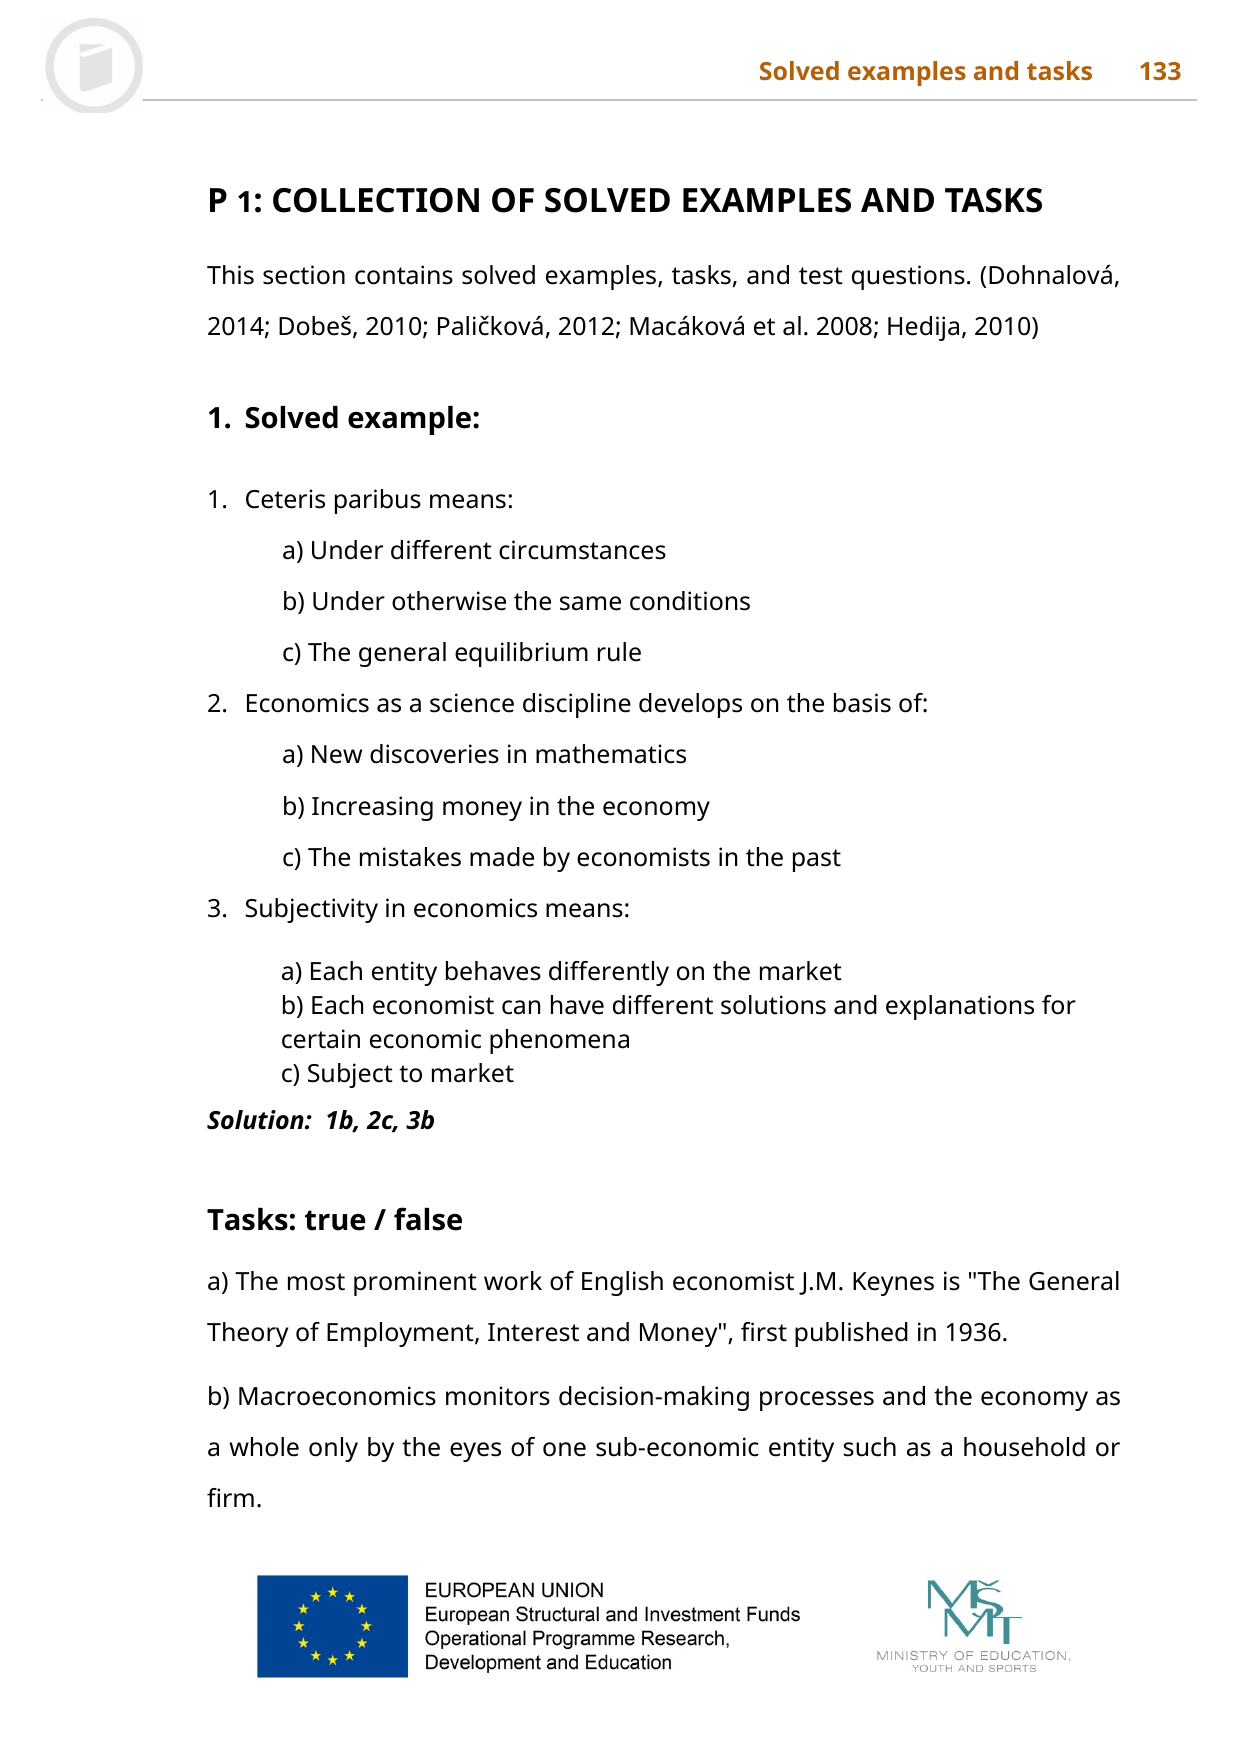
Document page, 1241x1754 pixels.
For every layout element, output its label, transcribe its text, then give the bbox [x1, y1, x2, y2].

text Tasks: true / false [207, 1199, 1122, 1239]
list c) The general equilibrium rule [282, 635, 1122, 669]
title P 1: COLLECTION OF SOLVED EXAMPLES AND TASKS [207, 177, 1122, 223]
text a) Each entity behaves differently on the market [281, 954, 1122, 988]
list b) Increasing money in the economy [282, 788, 1122, 822]
picture [206, 1524, 1121, 1728]
subtitle Solved example: [207, 397, 1122, 437]
list Ceteris paribus means: [207, 482, 1122, 516]
list a) Under different circumstances [282, 533, 1122, 567]
list Subjectivity in economics means: [207, 890, 1122, 924]
text This section contains solved examples, tasks, and test questions. (Dohnalová, 2014; Dobeš, 2010; Paličková, 2012; Macáková et al. 2008; Hedija, 2010) [207, 258, 1122, 343]
list a) New discoveries in mathematics [282, 737, 1122, 771]
text a) The most prominent work of English economist J.M. Keynes is "The General Theory of Employment, Interest and Money", first published in 1936. [207, 1264, 1122, 1349]
text b) Macroeconomics monitors decision-making processes and the economy as a whole only by the eyes of one sub-economic entity such as a household or firm. [207, 1378, 1122, 1514]
text c) Subject to market [281, 1056, 1122, 1090]
text b) Each economist can have different solutions and explanations for certain economic phenomena [281, 988, 1122, 1056]
text Solution: 1b, 2c, 3b [207, 1102, 1122, 1137]
list c) The mistakes made by economists in the past [282, 839, 1122, 873]
list Economics as a science discipline develops on the basis of: [207, 686, 1122, 720]
list b) Under otherwise the same conditions [282, 584, 1122, 618]
